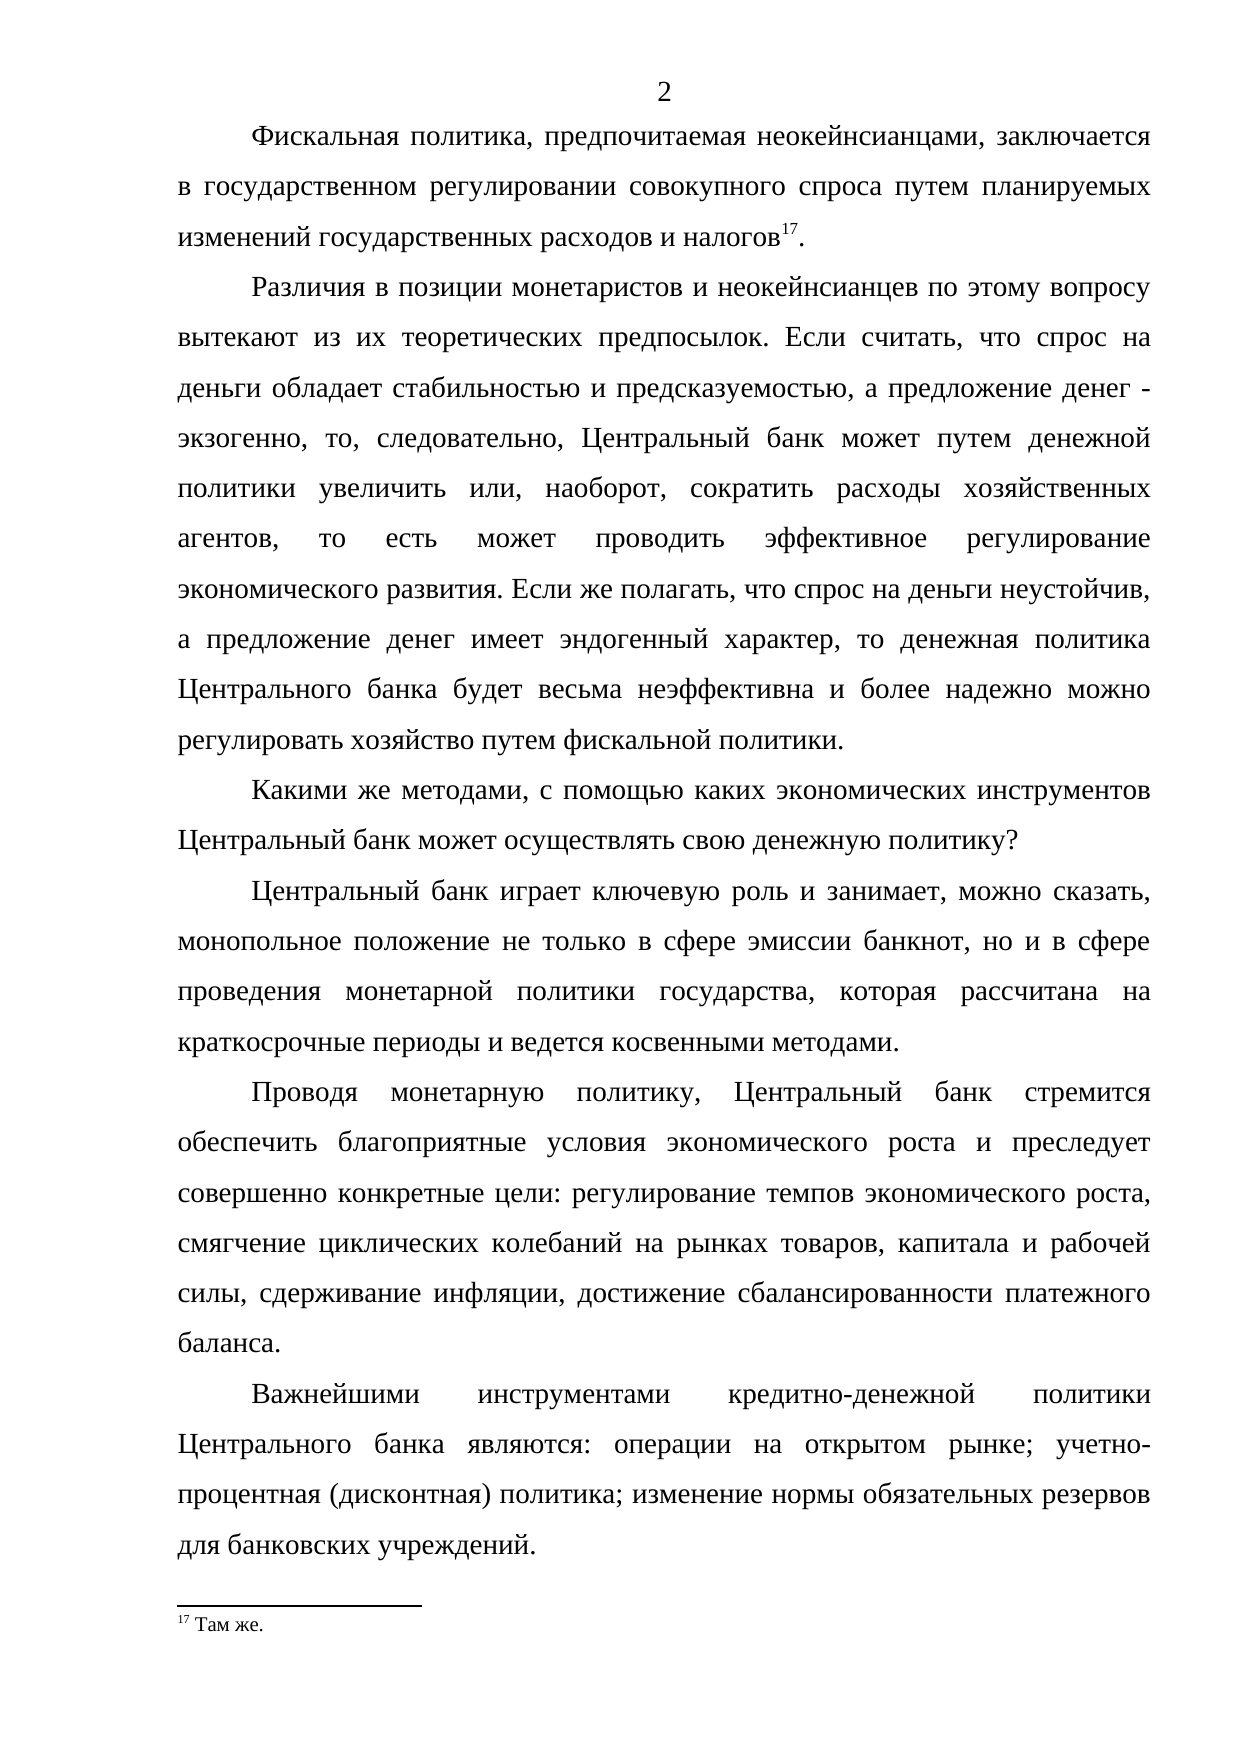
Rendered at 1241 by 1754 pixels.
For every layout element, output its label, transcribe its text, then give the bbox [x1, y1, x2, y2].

text Различия в позиции монетаристов и неокейнсианцев по этому вопросу вытекают из их теоретических предпосылок. Если считать, что cпрос на деньги обладает стабильностью и предсказуемостью, а предложение денег - экзогенно, то, следовательно, Центральный банк может путем денежной политики увеличить или, наоборот, сократить расходы хозяйственных агентов, то есть может проводить эффективное регулирование экономического развития. Если же полагать, что спрос на деньги неустойчив, а предложение денег имеет эндогенный характер, то денежная политика Центрального банка будет весьма неэффективна и более надежно можно регулировать хозяйство путем фискальной политики. [177, 269, 1152, 755]
text Центральный банк играет ключевую роль и занимает, можно сказать, монопольное положение не только в сфере эмиссии банкнот, но и в сфере проведения монетарной политики государства, которая рассчитана на краткосрочные периоды и ведется косвенными методами. [177, 873, 1152, 1057]
text Какими же методами, с помощью каких экономических инструментов Центральный банк может осуществлять свою денежную политику? [177, 772, 1152, 856]
text Фискальная политика, предпочитаемая неокейнсианцами, заключается в государственном регулировании совокупного спроса путем планируемых изменений государственных расходов и налогов. [177, 118, 1152, 252]
text Важнейшими инструментами кредитно-денежной политики Центрального банка являются: операции на открытом рынке; учетно-процентная (дисконтная) политика; изменение нормы обязательных резервов для банковских учреждений. [177, 1376, 1152, 1560]
text Проводя монетарную политику, Центральный банк стремится обеспечить благоприятные условия экономического роста и преследует совершенно конкретные цели: регулирование темпов экономического роста, смягчение циклических колебаний на рынках товаров, капитала и рабочей силы, сдерживание инфляции, достижение сбалансированности платежного баланса. [177, 1074, 1152, 1359]
